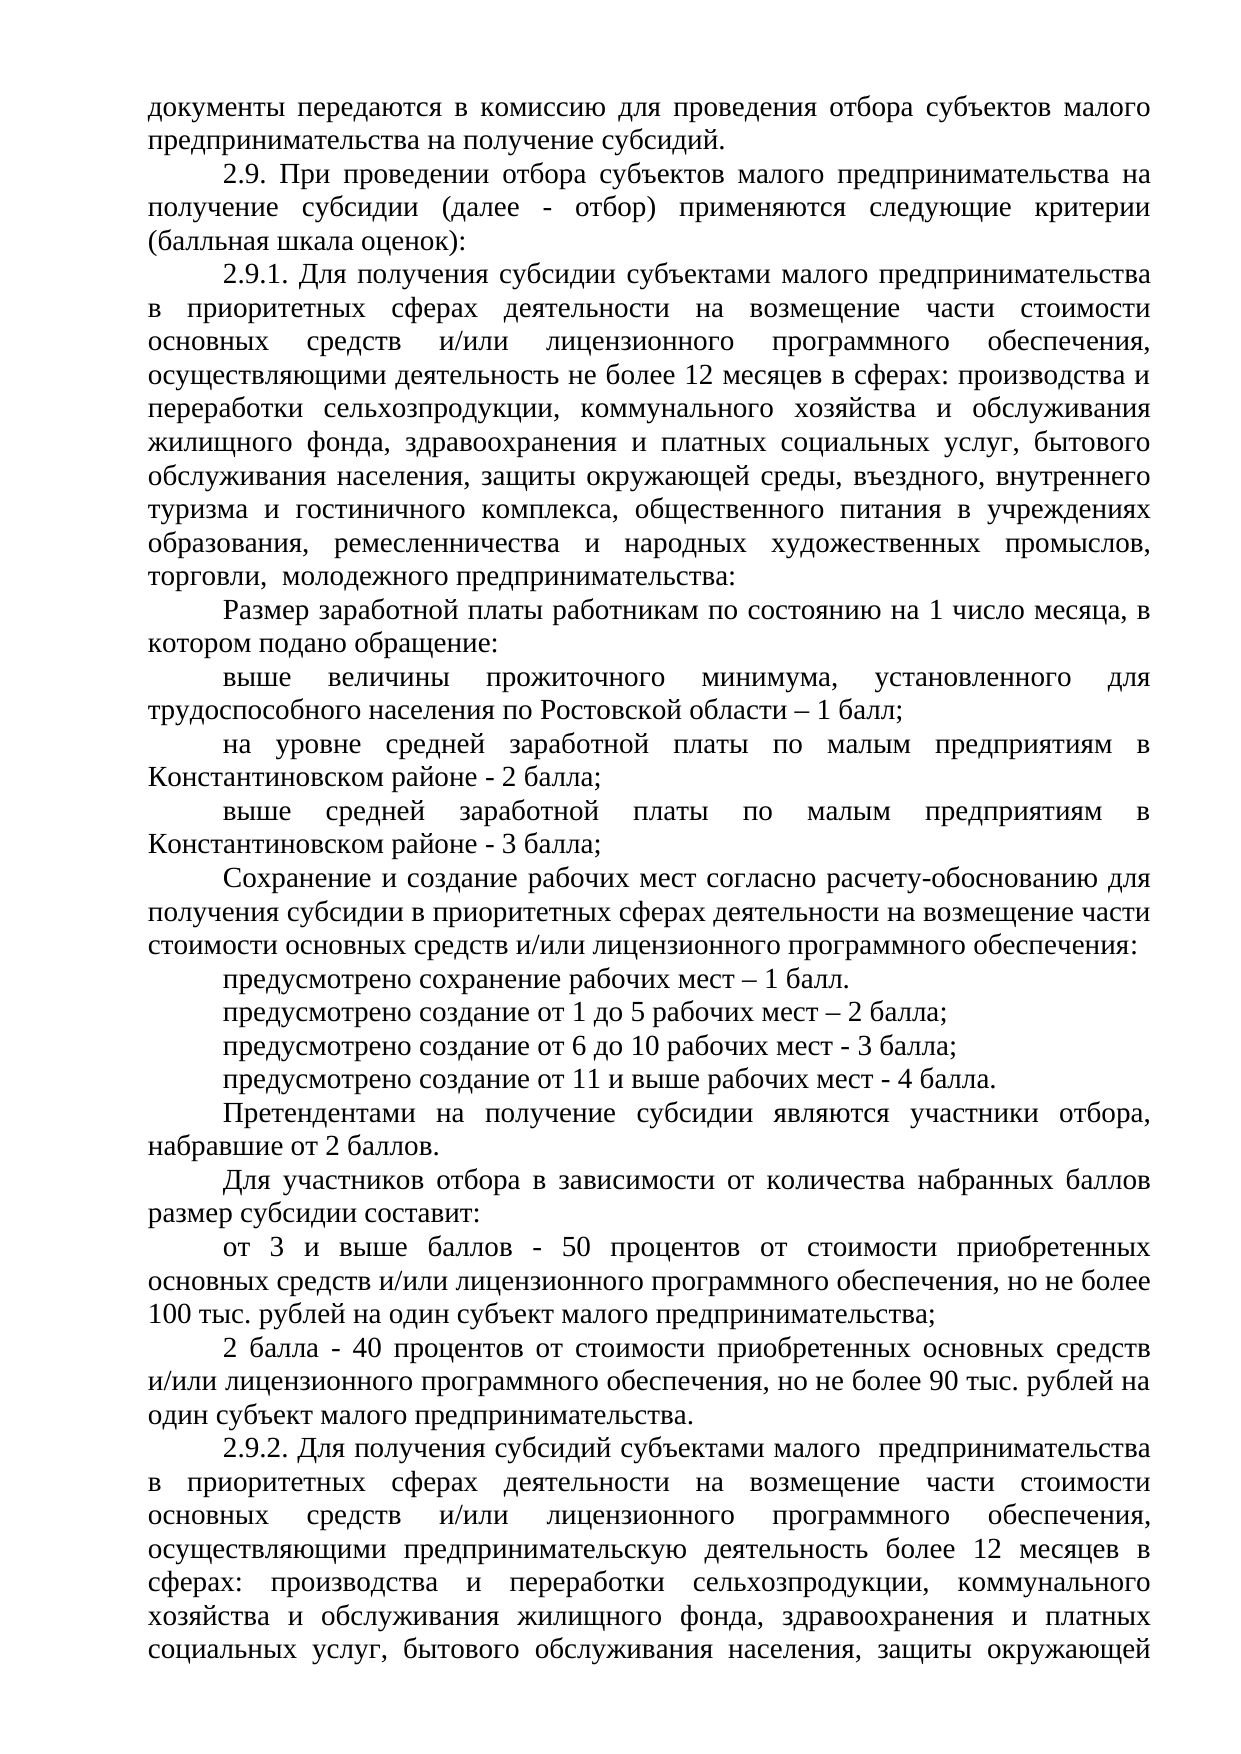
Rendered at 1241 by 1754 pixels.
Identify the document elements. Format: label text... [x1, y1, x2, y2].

text 2.9.1. Для получения субсидии субъектами малого предпринимательства в приоритетных сферах деятельности на возмещение части стоимости основных средств и/или лицензионного программного обеспечения, осуществляющими деятельность не более 12 месяцев в сферах: производства и переработки сельхозпродукции, коммунального хозяйства и обслуживания жилищного фонда, здравоохранения и платных социальных услуг, бытового обслуживания населения, защиты окружающей среды, въездного, внутреннего туризма и гостиничного комплекса, общественного питания в учреждениях образования, ремесленничества и народных художественных промыслов, торговли, молодежного предпринимательства: [148, 256, 1152, 592]
text Сохранение и создание рабочих мест согласно расчету-обоснованию для получения субсидии в приоритетных сферах деятельности на возмещение части стоимости основных средств и/или лицензионного программного обеспечения: [148, 860, 1152, 961]
text 2 балла - 40 процентов от стоимости приобретенных основных средств и/или лицензионного программного обеспечения, но не более 90 тыс. рублей на один субъект малого предпринимательства. [148, 1330, 1152, 1430]
text 2.9. При проведении отбора субъектов малого предпринимательства на получение субсидии (далее - отбор) применяются следующие критерии (балльная шкала оценок): [148, 156, 1152, 256]
text Для участников отбора в зависимости от количества набранных баллов размер субсидии составит: [148, 1162, 1152, 1229]
text на уровне средней заработной платы по малым предприятиям в Константиновском районе - 2 балла; [148, 726, 1152, 793]
text предусмотрено создание от 1 до 5 рабочих мест – 2 балла; [148, 994, 1152, 1028]
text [148, 1430, 1152, 1665]
text предусмотрено создание от 11 и выше рабочих мест - 4 балла. [148, 1061, 1152, 1095]
text предусмотрено сохранение рабочих мест – 1 балл. [148, 961, 1152, 994]
text выше средней заработной платы по малым предприятиям в Константиновском районе - 3 балла; [148, 793, 1152, 860]
text Размер заработной платы работникам по состоянию на 1 число месяца, в котором подано обращение: [148, 592, 1152, 659]
text от 3 и выше баллов - 50 процентов от стоимости приобретенных основных средств и/или лицензионного программного обеспечения, но не более 100 тыс. рублей на один субъект малого предпринимательства; [148, 1229, 1152, 1330]
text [148, 89, 1152, 156]
text Претендентами на получение субсидии являются участники отбора, набравшие от 2 баллов. [148, 1095, 1152, 1162]
text предусмотрено создание от 6 до 10 рабочих мест - 3 балла; [148, 1028, 1152, 1061]
text выше величины прожиточного минимума, установленного для трудоспособного населения по Ростовской области – 1 балл; [148, 659, 1152, 726]
